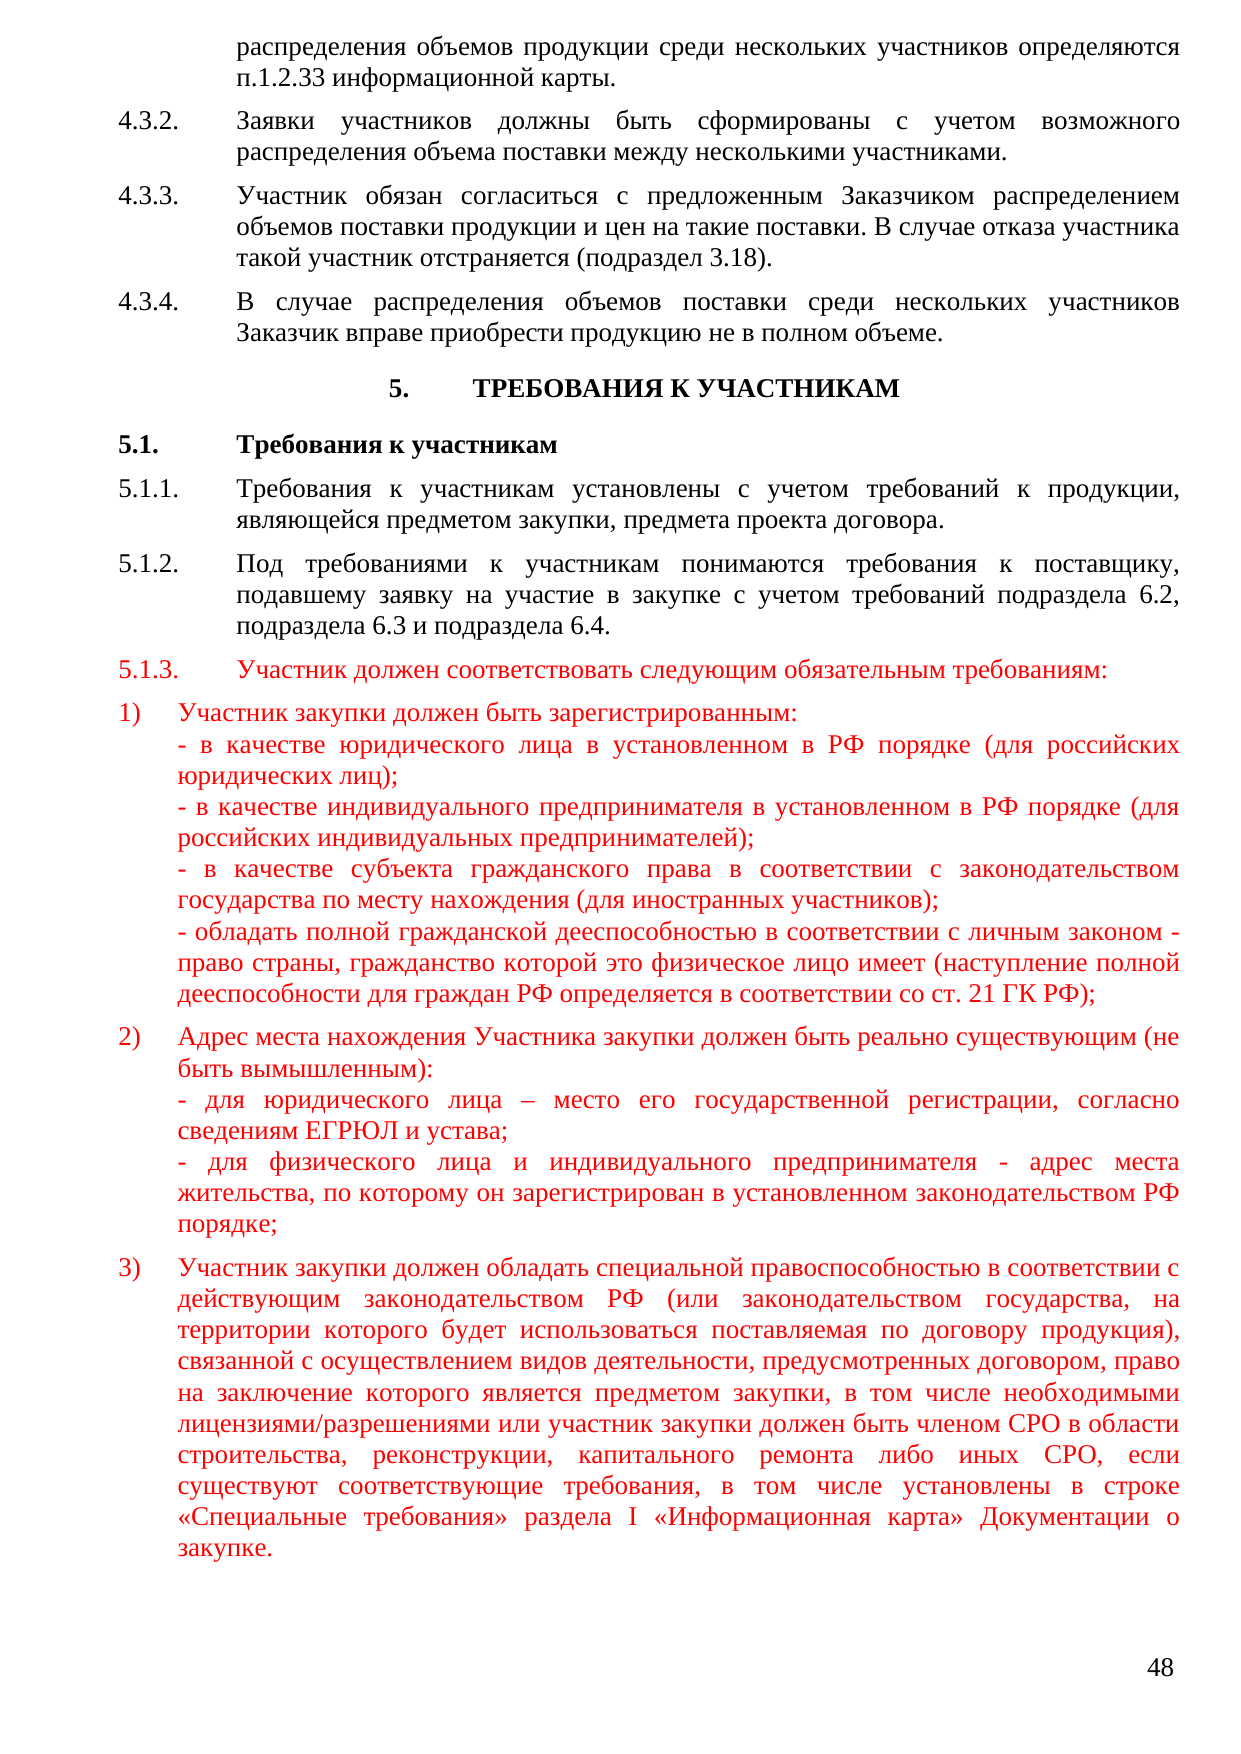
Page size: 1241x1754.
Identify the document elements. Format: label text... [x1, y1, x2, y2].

text Требования к участникам установлены с учетом требований к продукции, являющейся предметом закупки, предмета проекта договора. [118, 472, 1181, 534]
list - в качестве юридического лица в установленном в РФ порядке (для российских юридических лиц); [177, 728, 1181, 790]
text Заявки участников должны быть сформированы с учетом возможного распределения объема поставки между несколькими участниками. [118, 104, 1181, 167]
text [118, 29, 1181, 92]
text Под требованиями к участникам понимаются требования к поставщику, подавшему заявку на участие в закупке с учетом требований подраздела 6.2, подраздела 6.3 и подраздела 6.4. [118, 547, 1181, 640]
list - в качестве субъекта гражданского права в соответствии с законодательством государства по месту нахождения (для иностранных участников); [177, 852, 1181, 914]
text Требования к участникам [118, 372, 1181, 403]
text Участник обязан согласиться с предложенным Заказчиком распределением объемов поставки продукции и цен на такие поставки. В случае отказа участника такой участник отстраняется (подраздел 3.18). [118, 179, 1181, 273]
text Адрес места нахождения Участника закупки должен быть реально существующим (не быть вымышленным): [118, 1021, 1181, 1083]
text Участник закупки должен обладать специальной правоспособностью в соответствии с действующим законодательством РФ (или законодательством государства, на территории которого будет использоваться поставляемая по договору продукция), связанной с осуществлением видов деятельности, предусмотренных договором, право на заключение которого является предметом закупки, в том числе необходимыми лицензиями/разрешениями или участник закупки должен быть членом СРО в области строительства, реконструкции, капитального ремонта либо иных СРО, если существуют соответствующие требования, в том числе установлены в строке «Специальные требования» раздела I «Информационная карта» Документации о закупке. [118, 1251, 1181, 1562]
list - в качестве индивидуального предпринимателя в установленном в РФ порядке (для российских индивидуальных предпринимателей); [177, 790, 1181, 852]
text Требования к участникам [118, 428, 1181, 460]
list - для физического лица и индивидуального предпринимателя - адрес места жительства, по которому он зарегистрирован в установленном законодательством РФ порядке; [177, 1145, 1181, 1238]
text Участник должен соответствовать следующим обязательным требованиям: [118, 653, 1181, 684]
list - обладать полной гражданской дееспособностью в соответствии с личным законом - право страны, гражданство которой это физическое лицо имеет (наступление полной дееспособности для граждан РФ определяется в соответствии со ст. 21 ГК РФ); [177, 914, 1181, 1008]
text В случае распределения объемов поставки среди нескольких участников Заказчик вправе приобрести продукцию не в полном объеме. [118, 285, 1181, 347]
list - для юридического лица – место его государственной регистрации, согласно сведениям ЕГРЮЛ и устава; [177, 1083, 1181, 1145]
text Участник закупки должен быть зарегистрированным: [118, 697, 1181, 728]
